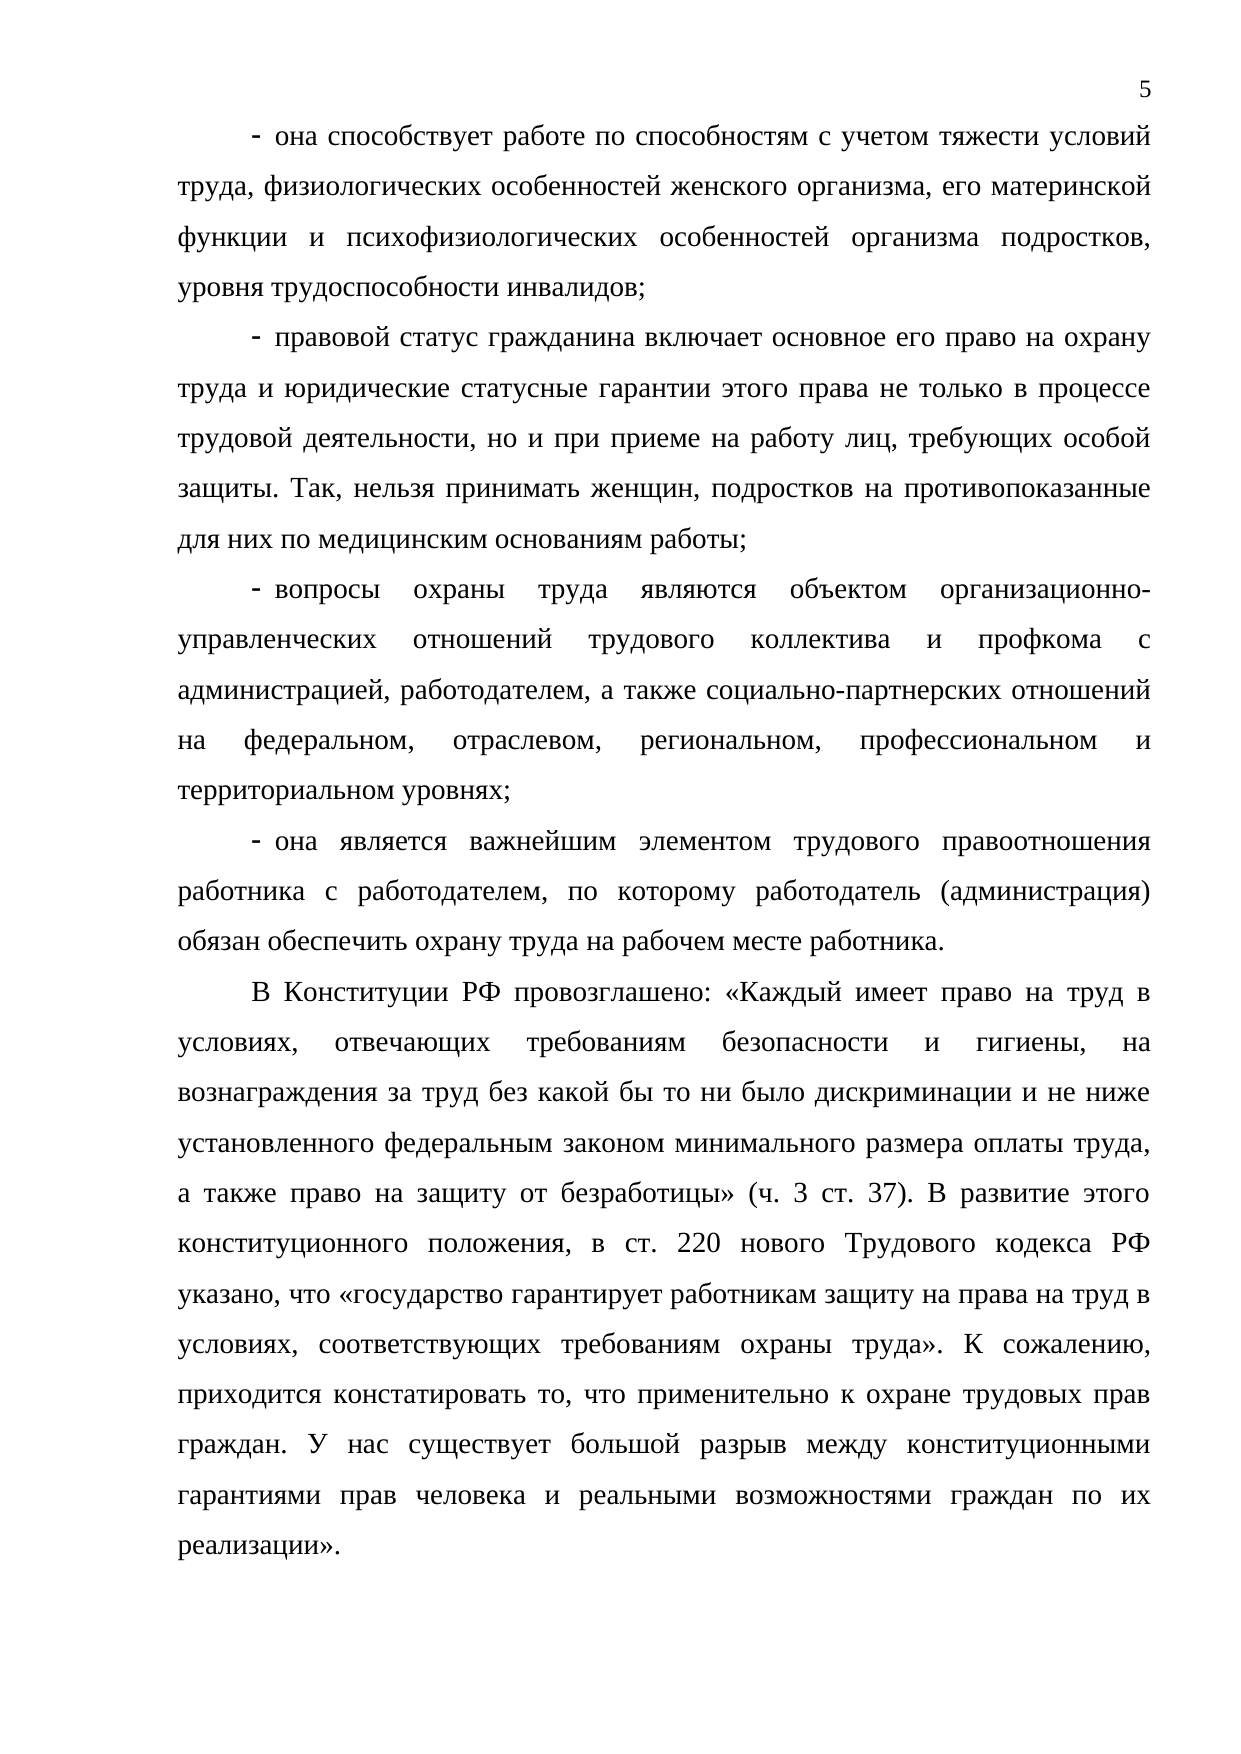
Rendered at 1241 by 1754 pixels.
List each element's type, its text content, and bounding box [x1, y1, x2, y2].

list она является важнейшим элементом трудового правоотношения работника с работодателем, по которому работодатель (администрация) обязан обеспечить охрану труда на рабочем месте работника. [177, 823, 1152, 957]
list вопросы охраны труда являются объектом организационно-управленческих отношений трудового коллектива и профкома с администрацией, работодателем, а также социально-партнерских отношений на федеральном, отраслевом, региональном, профессиональном и территориальном уровнях; [177, 571, 1152, 806]
list она способствует работе по способностям с учетом тяжести условий труда, физиологических особенностей женского организма, его материнской функции и психофизиологических особенностей организма подростков, уровня трудоспособности инвалидов; [177, 118, 1152, 303]
list правовой статус гражданина включает основное его право на охрану труда и юридические статусные гарантии этого права не только в процессе трудовой деятельности, но и при приеме на работу лиц, требующих особой защиты. Так, нельзя принимать женщин, подростков на противопоказанные для них по медицинским основаниям работы; [177, 319, 1152, 554]
text В Конституции РФ провозглашено: «Каждый имеет право на труд в условиях, отвечающих требованиям безопасности и гигиены, на вознаграждения за труд без какой бы то ни было дискриминации и не ниже установленного федеральным законом минимального размера оплаты труда, а также право на защиту от безработицы» (ч. 3 ст. 37). В развитие этого конституционного положения, в ст. 220 нового Трудового кодекса РФ указано, что «государство гарантирует работникам защиту на права на труд в условиях, соответствующих требованиям охраны труда». К сожалению, приходится констатировать то, что применительно к охране трудовых прав граждан. У нас существует большой разрыв между конституционными гарантиями прав человека и реальными возможностями граждан по их реализации». [177, 974, 1152, 1561]
